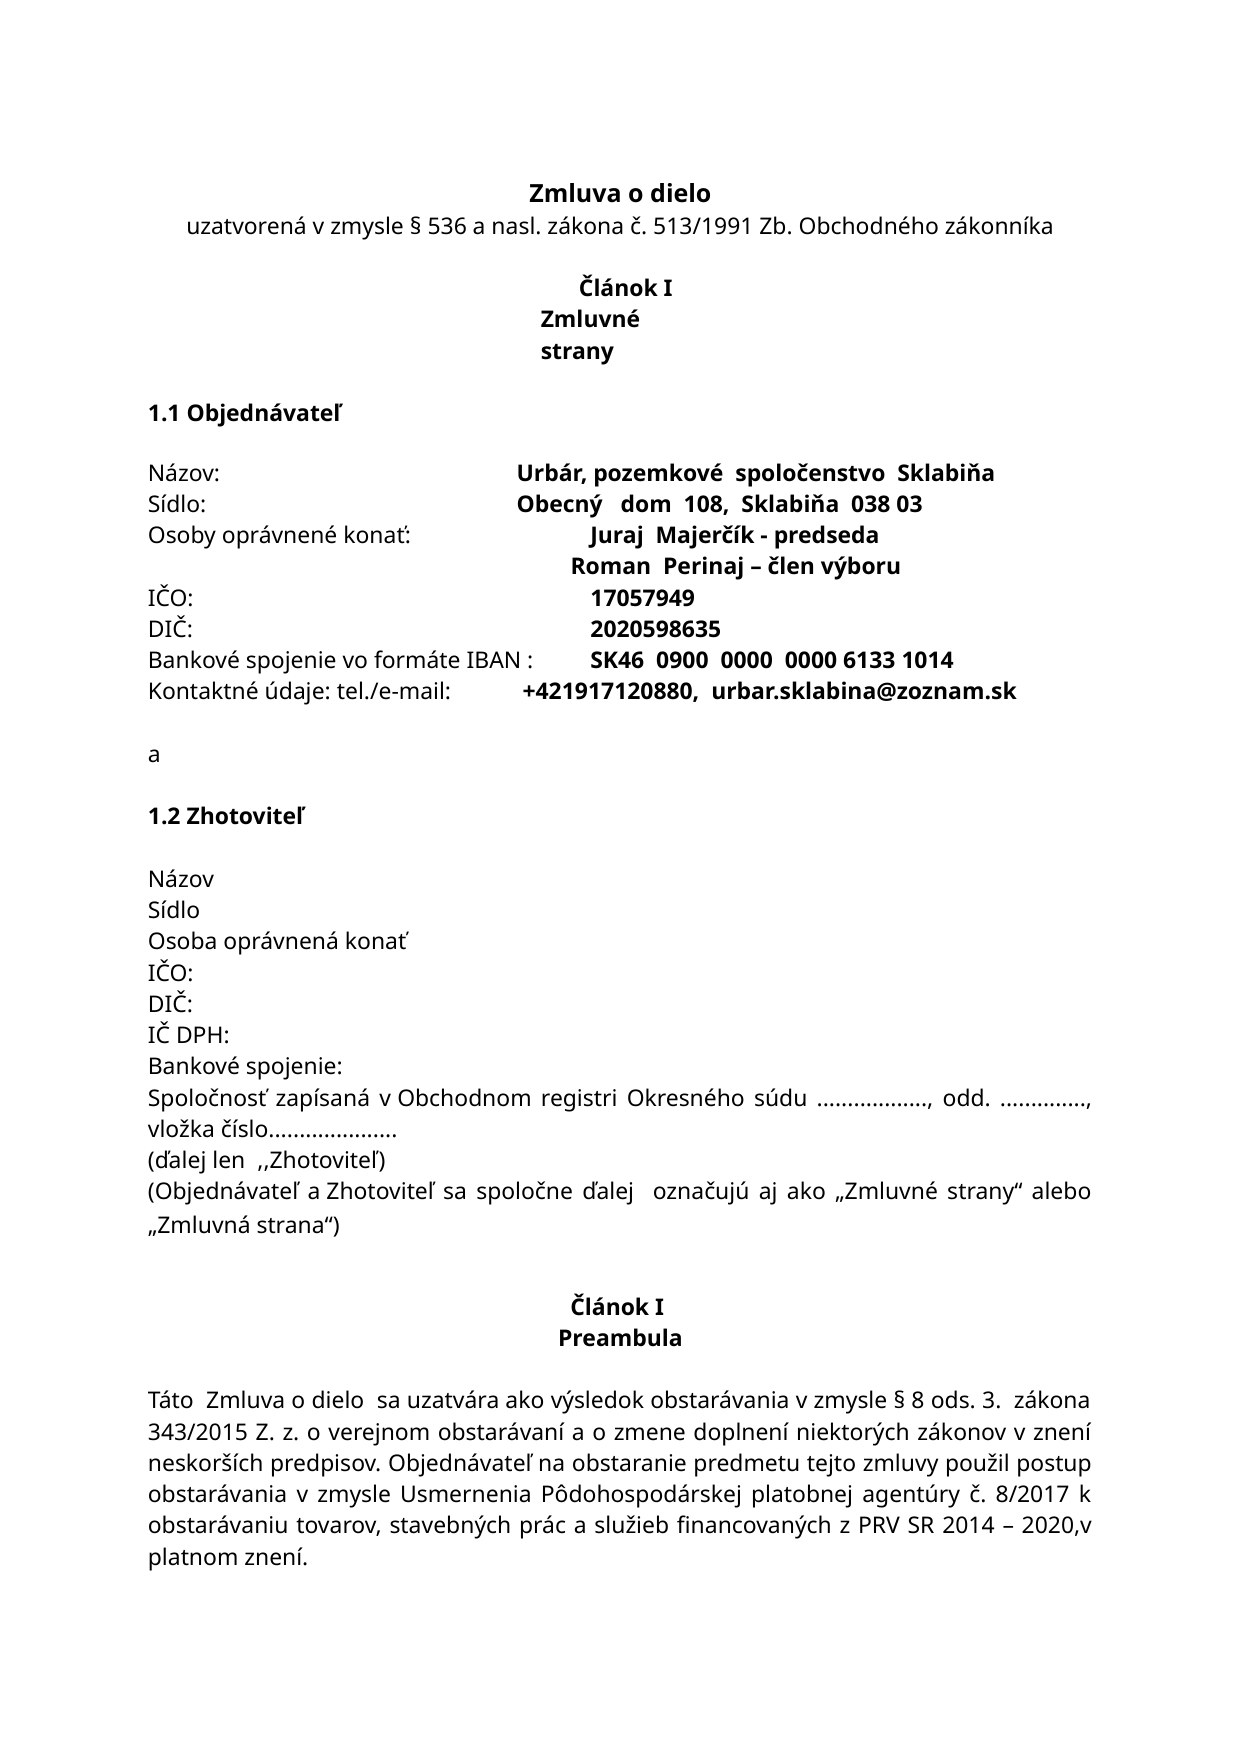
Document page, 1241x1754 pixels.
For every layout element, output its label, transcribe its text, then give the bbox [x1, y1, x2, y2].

text Názov [148, 863, 1039, 894]
text Sídlo: Obecný dom 108, Sklabiňa 038 03 [148, 488, 1039, 519]
text DIČ: 2020598635 [148, 613, 1039, 644]
text Osoba oprávnená konať [148, 925, 1039, 956]
text Bankové spojenie: [148, 1050, 1093, 1081]
text Spoločnosť zapísaná v Obchodnom registri Okresného súdu .................., odd. .............., vložka číslo..................... [148, 1081, 1093, 1144]
text Článok I Zmluvné strany [541, 272, 709, 366]
text Kontaktné údaje: tel./e-mail: +421917120880, urbar.sklabina@zoznam.sk [148, 675, 1093, 706]
text Bankové spojenie vo formáte IBAN : SK46 0900 0000 0000 6133 1014 [148, 644, 1039, 675]
text IČO: [148, 956, 1039, 988]
text 1.1 Objednávateľ [148, 397, 1039, 428]
text Článok I [148, 1291, 1093, 1322]
text a [148, 738, 1093, 769]
text Osoby oprávnené konať: Juraj Majerčík - predseda [148, 519, 1039, 550]
text Táto Zmluva o dielo sa uzatvára ako výsledok obstarávania v zmysle § 8 ods. 3. zákona 343/2015 Z. z. o verejnom obstarávaní a o zmene doplnení niektorých zákonov v znení neskorších predpisov. Objednávateľ na obstaranie predmetu tejto zmluvy použil postup obstarávania v zmysle Usmernenia Pôdohospodárskej platobnej agentúry č. 8/2017 k obstarávaniu tovarov, stavebných prác a služieb financovaných z PRV SR 2014 – 2020,v platnom znení. [148, 1384, 1093, 1572]
text Roman Perinaj – člen výboru [148, 550, 1039, 581]
text IČ DPH: [148, 1019, 1093, 1050]
text Preambula [148, 1322, 1093, 1353]
text DIČ: [148, 988, 1093, 1019]
text 1.2 Zhotoviteľ [148, 800, 1093, 831]
text Názov: Urbár, pozemkové spoločenstvo Sklabiňa [148, 456, 1039, 488]
text Sídlo [148, 894, 1039, 925]
text (Objednávateľ a Zhotoviteľ sa spoločne ďalej označujú aj ako „Zmluvné strany“ alebo „Zmluvná strana“) [148, 1175, 1093, 1240]
text (ďalej len ,,Zhotoviteľ) [148, 1144, 1093, 1175]
text Zmluva o dielo [148, 176, 1093, 210]
text uzatvorená v zmysle § 536 a nasl. zákona č. 513/1991 Zb. Obchodného zákonníka [148, 210, 1093, 241]
text IČO: 17057949 [148, 581, 1039, 613]
